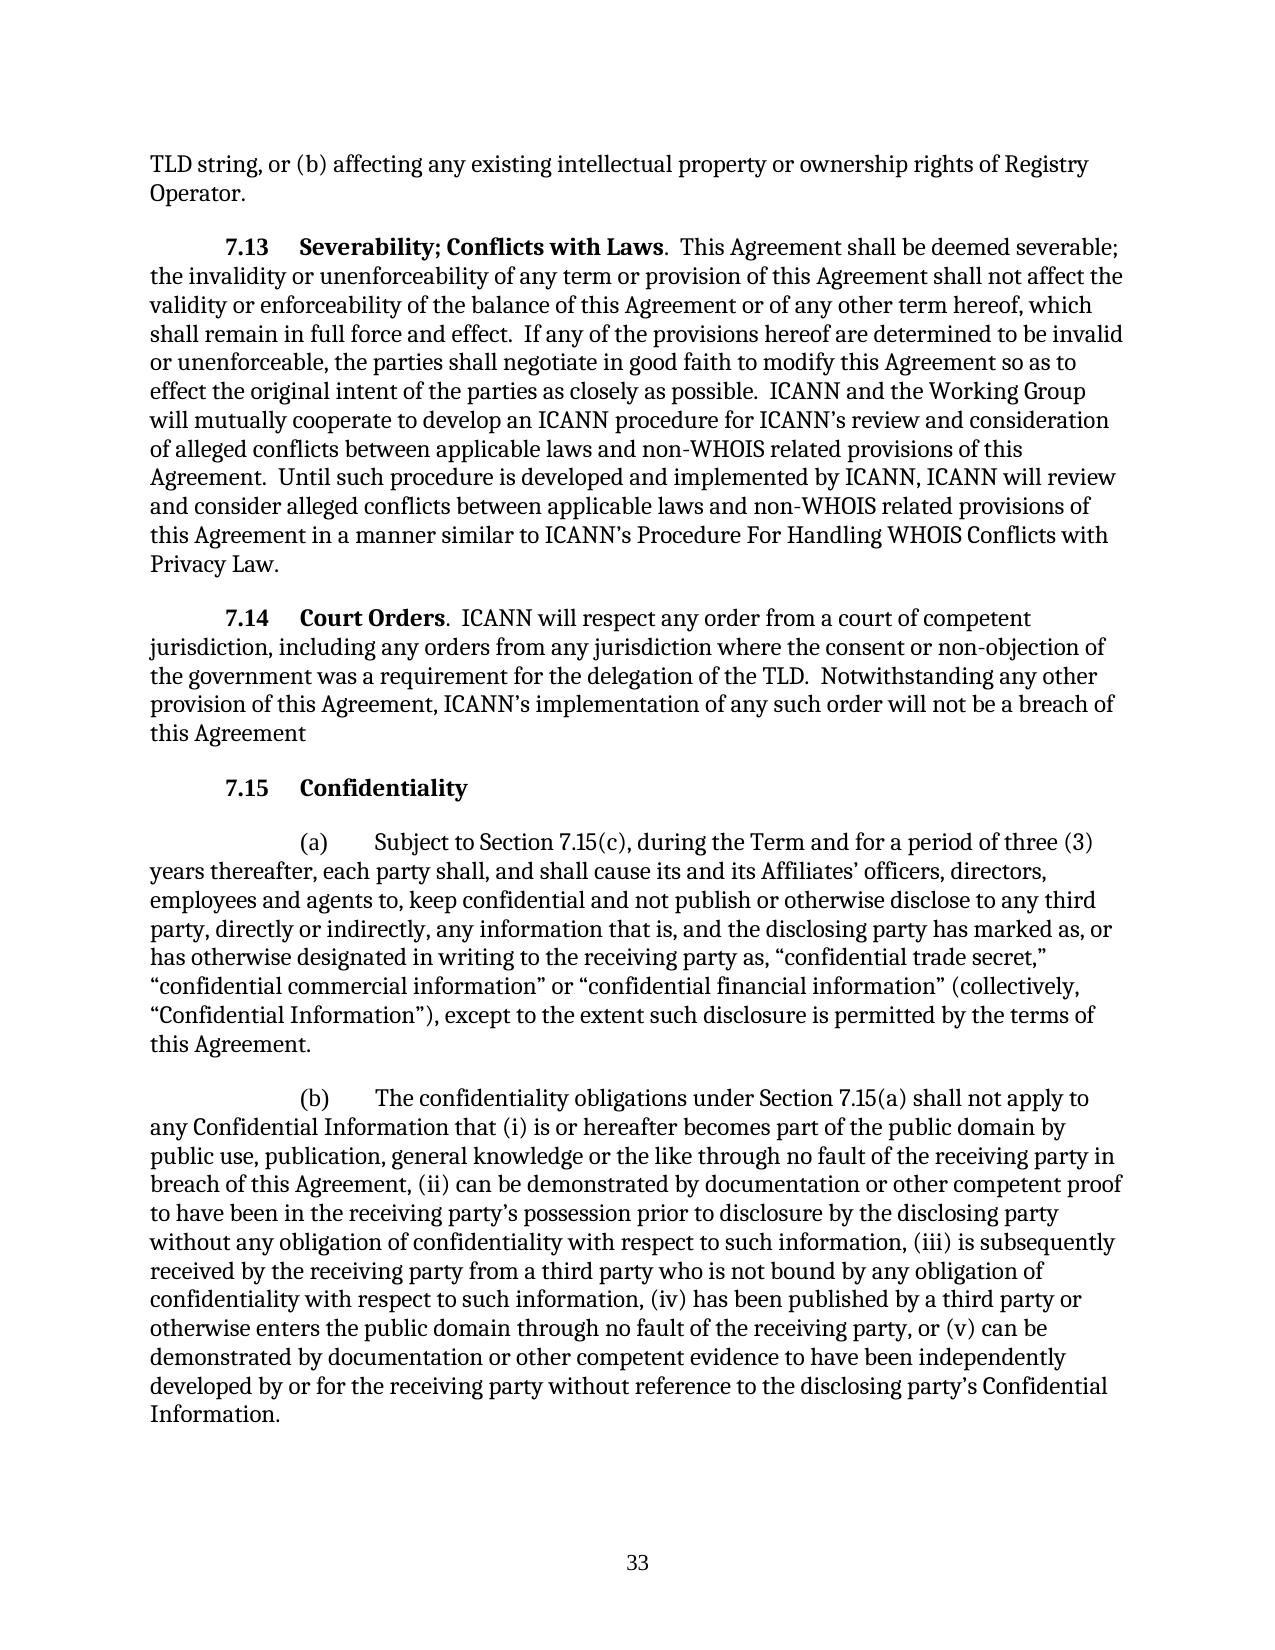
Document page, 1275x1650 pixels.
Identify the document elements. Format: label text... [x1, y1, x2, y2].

text The confidentiality obligations under Section 7.15(a) shall not apply to any Confidential Information that (i) is or hereafter becomes part of the public domain by public use, publication, general knowledge or the like through no fault of the receiving party in breach of this Agreement, (ii) can be demonstrated by documentation or other competent proof to have been in the receiving party’s possession prior to disclosure by the disclosing party without any obligation of confidentiality with respect to such information, (iii) is subsequently received by the receiving party from a third party who is not bound by any obligation of confidentiality with respect to such information, (iv) has been published by a third party or otherwise enters the public domain through no fault of the receiving party, or (v) can be demonstrated by documentation or other competent evidence to have been independently developed by or for the receiving party without reference to the disclosing party’s Confidential Information. [150, 1083, 1125, 1429]
text Court Orders. ICANN will respect any order from a court of competent jurisdiction, including any orders from any jurisdiction where the consent or non-objection of the government was a requirement for the delegation of the TLD. Notwithstanding any other provision of this Agreement, ICANN’s implementation of any such order will not be a breach of this Agreement [150, 603, 1125, 748]
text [150, 150, 1125, 207]
text Confidentiality [150, 773, 1125, 802]
text Severability; Conflicts with Laws. This Agreement shall be deemed severable; the invalidity or unenforceability of any term or provision of this Agreement shall not affect the validity or enforceability of the balance of this Agreement or of any other term hereof, which shall remain in full force and effect. If any of the provisions hereof are determined to be invalid or unenforceable, the parties shall negotiate in good faith to modify this Agreement so as to effect the original intent of the parties as closely as possible. ICANN and the Working Group will mutually cooperate to develop an ICANN procedure for ICANN’s review and consideration of alleged conflicts between applicable laws and non-WHOIS related provisions of this Agreement. Until such procedure is developed and implemented by ICANN, ICANN will review and consider alleged conflicts between applicable laws and non-WHOIS related provisions of this Agreement in a manner similar to ICANN’s Procedure For Handling WHOIS Conflicts with Privacy Law. [150, 232, 1125, 578]
text Subject to Section 7.15(c), during the Term and for a period of three (3) years thereafter, each party shall, and shall cause its and its Affiliates’ officers, directors, employees and agents to, keep confidential and not publish or otherwise disclose to any third party, directly or indirectly, any information that is, and the disclosing party has marked as, or has otherwise designated in writing to the receiving party as, “confidential trade secret,” “confidential commercial information” or “confidential financial information” (collectively, “Confidential Information”), except to the extent such disclosure is permitted by the terms of this Agreement. [150, 827, 1125, 1058]
